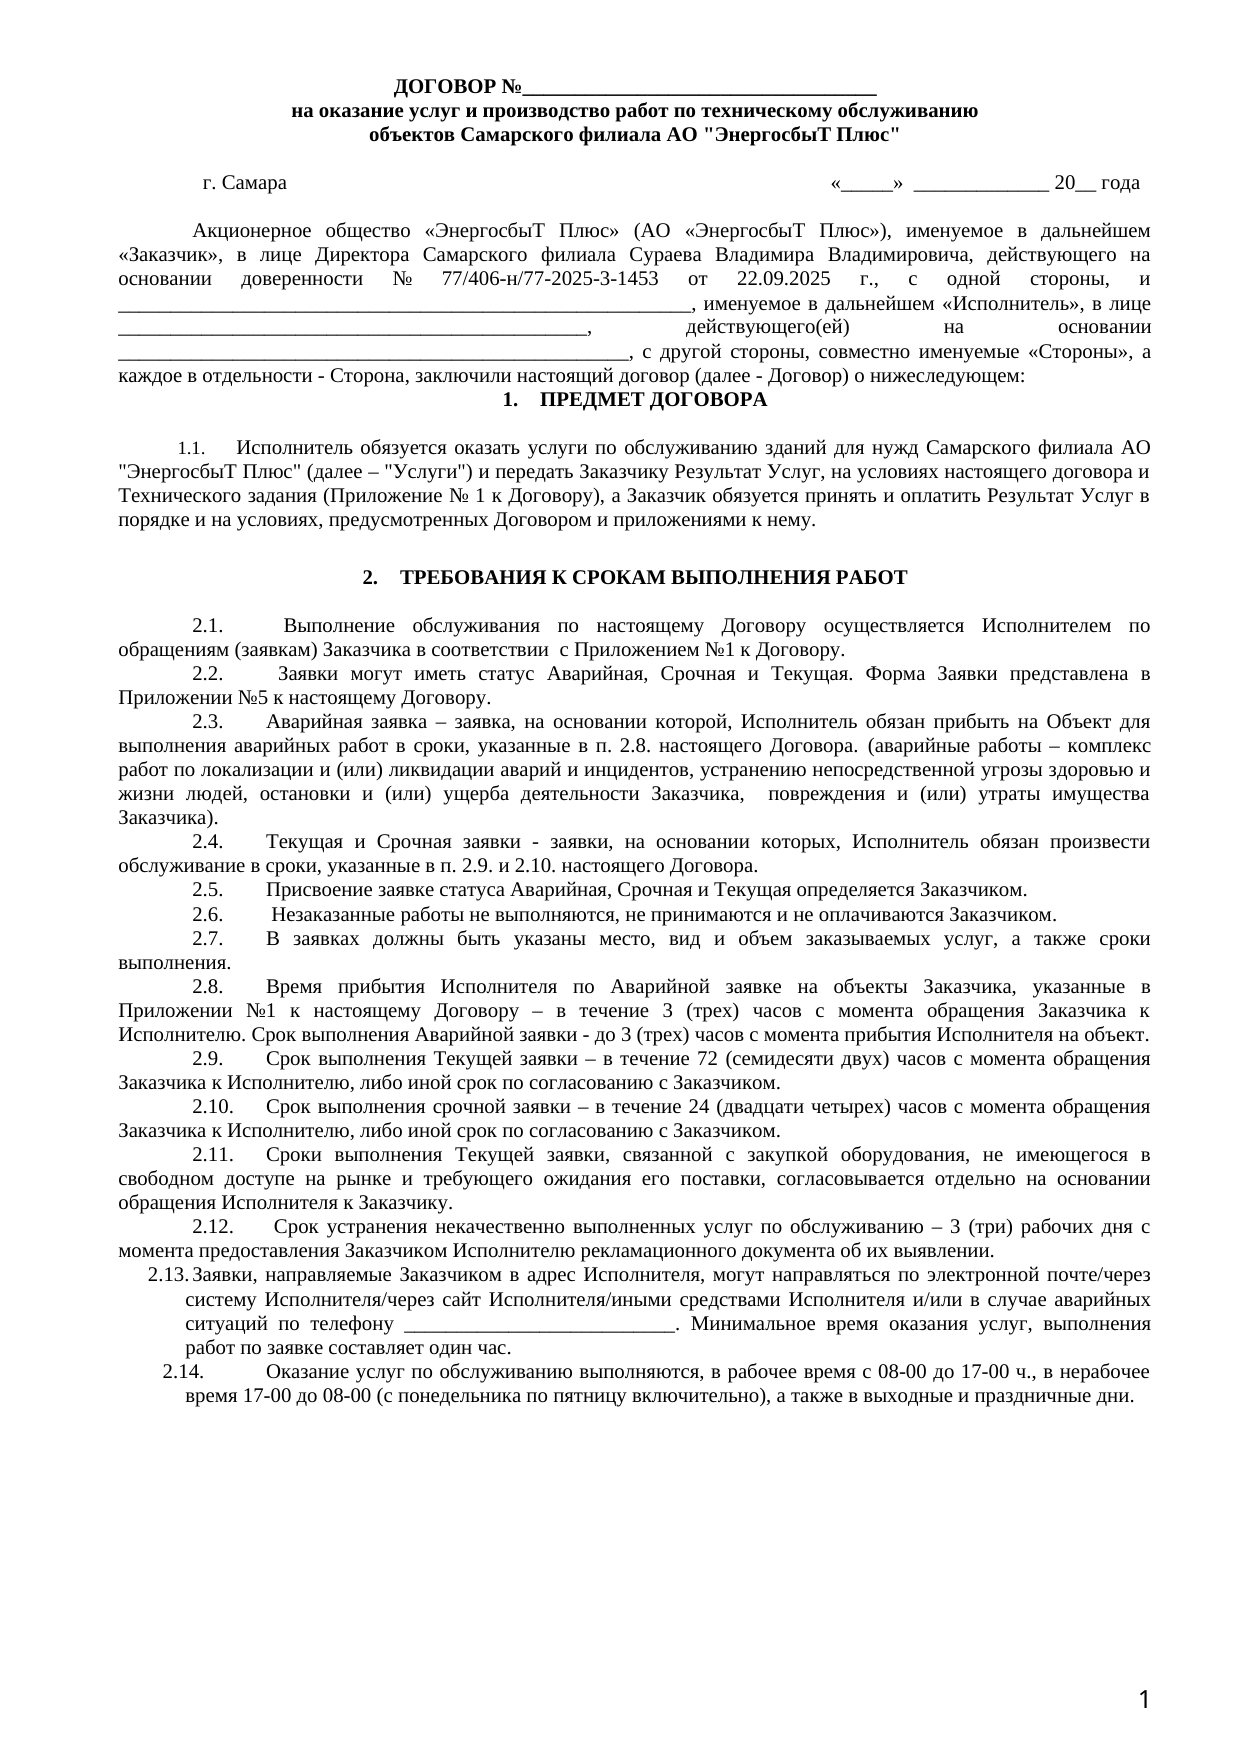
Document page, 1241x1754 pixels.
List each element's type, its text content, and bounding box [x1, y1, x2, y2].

list Текущая и Срочная заявки - заявки, на основании которых, Исполнитель обязан произвести обслуживание в сроки, указанные в п. 2.9. и 2.10. настоящего Договора. [118, 829, 1152, 877]
list Срок выполнения срочной заявки – в течение 24 (двадцати четырех) часов с момента обращения Заказчика к Исполнителю, либо иной срок по согласованию с Заказчиком. [118, 1094, 1152, 1142]
text объектов Самарского филиала АО "ЭнергосбыТ Плюс" [118, 122, 1152, 146]
text Акционерное общество «ЭнергосбыТ Плюс» (АО «ЭнергосбыТ Плюс»), именуемое в дальнейшем «Заказчик», в лице Директора Самарского филиала Сураева Владимира Владимировича, действующего на основании доверенности № 77/406-н/77-2025-3-1453 от 22.09.2025 г., с одной стороны, и _______________________________________________________, именуемое в дальнейшем «Исполнитель», в лице _____________________________________________, действующего(ей) на основании _________________________________________________, с другой стороны, совместно именуемые «Стороны», а каждое в отдельности - Сторона, заключили настоящий договор (далее - Договор) о нижеследующем: [118, 218, 1152, 387]
list Сроки выполнения Текущей заявки, связанной с закупкой оборудования, не имеющегося в свободном доступе на рынке и требующего ожидания его поставки, согласовывается отдельно на основании обращения Исполнителя к Заказчику. [118, 1142, 1152, 1214]
list Аварийная заявка – заявка, на основании которой, Исполнитель обязан прибыть на Объект для выполнения аварийных работ в сроки, указанные в п. 2.8. настоящего Договора. (аварийные работы – комплекс работ по локализации и (или) ликвидации аварий и инцидентов, устранению непосредственной угрозы здоровью и жизни людей, остановки и (или) ущерба деятельности Заказчика, повреждения и (или) утраты имущества Заказчика). [118, 709, 1152, 829]
table_header «_____» _____________ 20__ года [605, 170, 1151, 194]
list Заявки могут иметь статус Аварийная, Срочная и Текущая. Форма Заявки представлена в Приложении №5 к настоящему Договору. [118, 661, 1152, 709]
text ДОГОВОР №__________________________________ [177, 74, 1093, 98]
list Незаказанные работы не выполняются, не принимаются и не оплачиваются Заказчиком. [118, 901, 1152, 926]
list Срок выполнения Текущей заявки – в течение 72 (семидесяти двух) часов с момента обращения Заказчика к Исполнителю, либо иной срок по согласованию с Заказчиком. [118, 1046, 1152, 1094]
list Присвоение заявке статуса Аварийная, Срочная и Текущая определяется Заказчиком. [118, 877, 1152, 901]
list Требования к срокам выполнения работ [118, 564, 1152, 589]
list Исполнитель обязуется оказать услуги по обслуживанию зданий для нужд Самарского филиала АО "ЭнергосбыТ Плюс" (далее – "Услуги") и передать Заказчику Результат Услуг, на условиях настоящего договора и Технического задания (Приложение № 1 к Договору), а Заказчик обязуется принять и оплатить Результат Услуг в порядке и на условиях, предусмотренных Договором и приложениями к нему. [118, 435, 1152, 531]
list Срок устранения некачественно выполненных услуг по обслуживанию – 3 (три) рабочих дня с момента предоставления Заказчиком Исполнителю рекламационного документа об их выявлении. [118, 1214, 1152, 1262]
list ПРЕДМЕТ ДОГОВОРА [118, 387, 1152, 411]
list Время прибытия Исполнителя по Аварийной заявке на объекты Заказчика, указанные в Приложении №1 к настоящему Договору – в течение 3 (трех) часов с момента обращения Заказчика к Исполнителю. Срок выполнения Аварийной заявки - до 3 (трех) часов с момента прибытия Исполнителя на объект. [118, 974, 1152, 1046]
list В заявках должны быть указаны место, вид и объем заказываемых услуг, а также сроки выполнения. [118, 926, 1152, 974]
list Оказание услуг по обслуживанию выполняются, в рабочее время с 08-00 до 17-00 ч., в нерабочее время 17-00 до 08-00 (с понедельника по пятницу включительно), а также в выходные и праздничные дни. [162, 1359, 1152, 1407]
table_header г. Самара [118, 170, 605, 194]
list Выполнение обслуживания по настоящему Договору осуществляется Исполнителем по обращениям (заявкам) Заказчика в соответствии с Приложением №1 к Договору. [118, 613, 1152, 661]
list Заявки, направляемые Заказчиком в адрес Исполнителя, могут направляться по электронной почте/через систему Исполнителя/через сайт Исполнителя/иными средствами Исполнителя и/или в случае аварийных ситуаций по телефону __________________________. Минимальное время оказания услуг, выполнения работ по заявке составляет один час. [148, 1262, 1152, 1359]
text на оказание услуг и производство работ по техническому обслуживанию [118, 98, 1152, 122]
